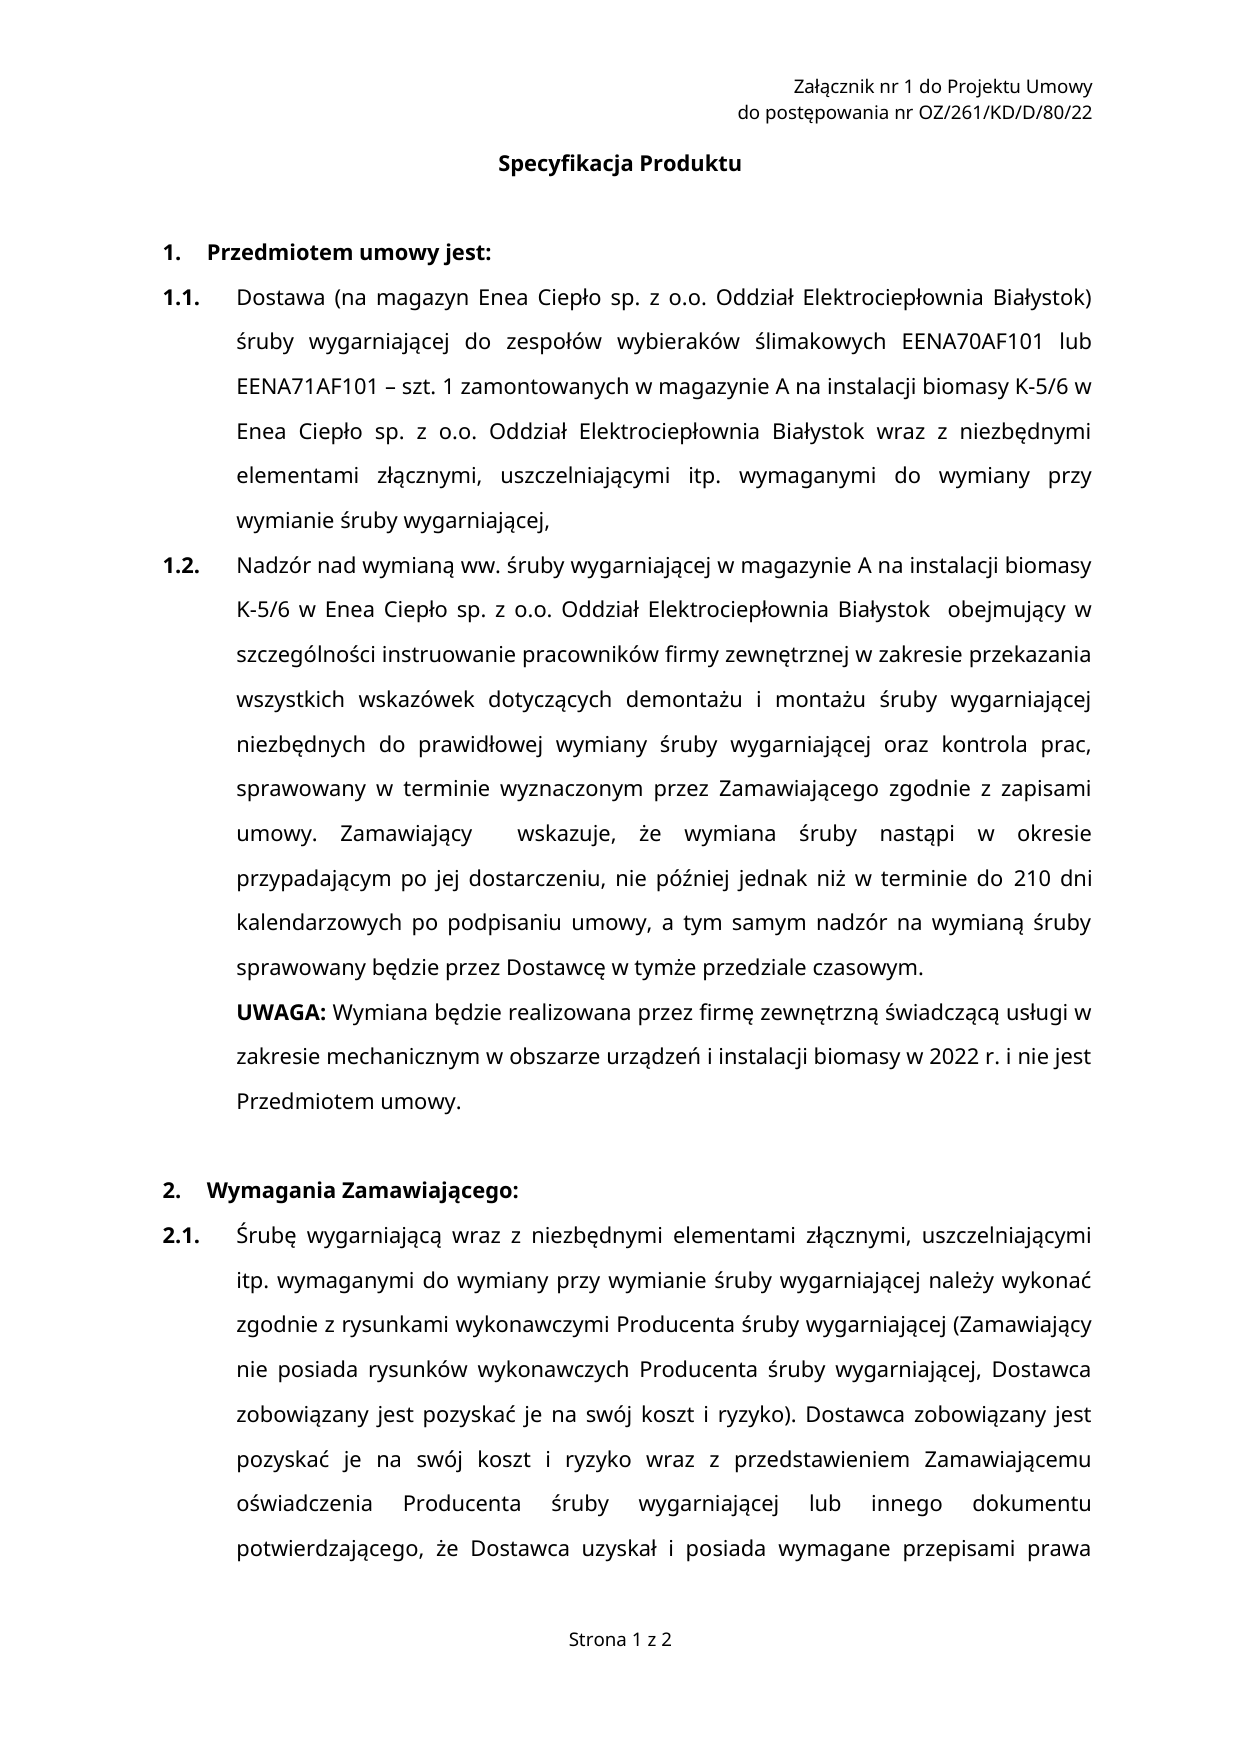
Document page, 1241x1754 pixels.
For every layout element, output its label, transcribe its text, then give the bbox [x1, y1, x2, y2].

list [162, 1220, 1093, 1563]
list Przedmiotem umowy jest: [162, 237, 1093, 267]
text Specyfikacja Produktu [148, 148, 1093, 177]
text UWAGA: Wymiana będzie realizowana przez firmę zewnętrzną świadczącą usługi w zakresie mechanicznym w obszarze urządzeń i instalacji biomasy w 2022 r. i nie jest Przedmiotem umowy. [236, 997, 1093, 1116]
list Nadzór nad wymianą ww. śruby wygarniającej w magazynie A na instalacji biomasy K-5/6 w Enea Ciepło sp. z o.o. Oddział Elektrociepłownia Białystok obejmujący w szczególności instruowanie pracowników firmy zewnętrznej w zakresie przekazania wszystkich wskazówek dotyczących demontażu i montażu śruby wygarniającej niezbędnych do prawidłowej wymiany śruby wygarniającej oraz kontrola prac, sprawowany w terminie wyznaczonym przez Zamawiającego zgodnie z zapisami umowy. Zamawiający wskazuje, że wymiana śruby nastąpi w okresie przypadającym po jej dostarczeniu, nie później jednak niż w terminie do 210 dni kalendarzowych po podpisaniu umowy, a tym samym nadzór na wymianą śruby sprawowany będzie przez Dostawcę w tymże przedziale czasowym. [162, 550, 1093, 982]
list Dostawa (na magazyn Enea Ciepło sp. z o.o. Oddział Elektrociepłownia Białystok) śruby wygarniającej do zespołów wybieraków ślimakowych EENA70AF101 lub EENA71AF101 – szt. 1 zamontowanych w magazynie A na instalacji biomasy K-5/6 w Enea Ciepło sp. z o.o. Oddział Elektrociepłownia Białystok wraz z niezbędnymi elementami złącznymi, uszczelniającymi itp. wymaganymi do wymiany przy wymianie śruby wygarniającej, [162, 282, 1093, 535]
list Wymagania Zamawiającego: [162, 1175, 1093, 1205]
